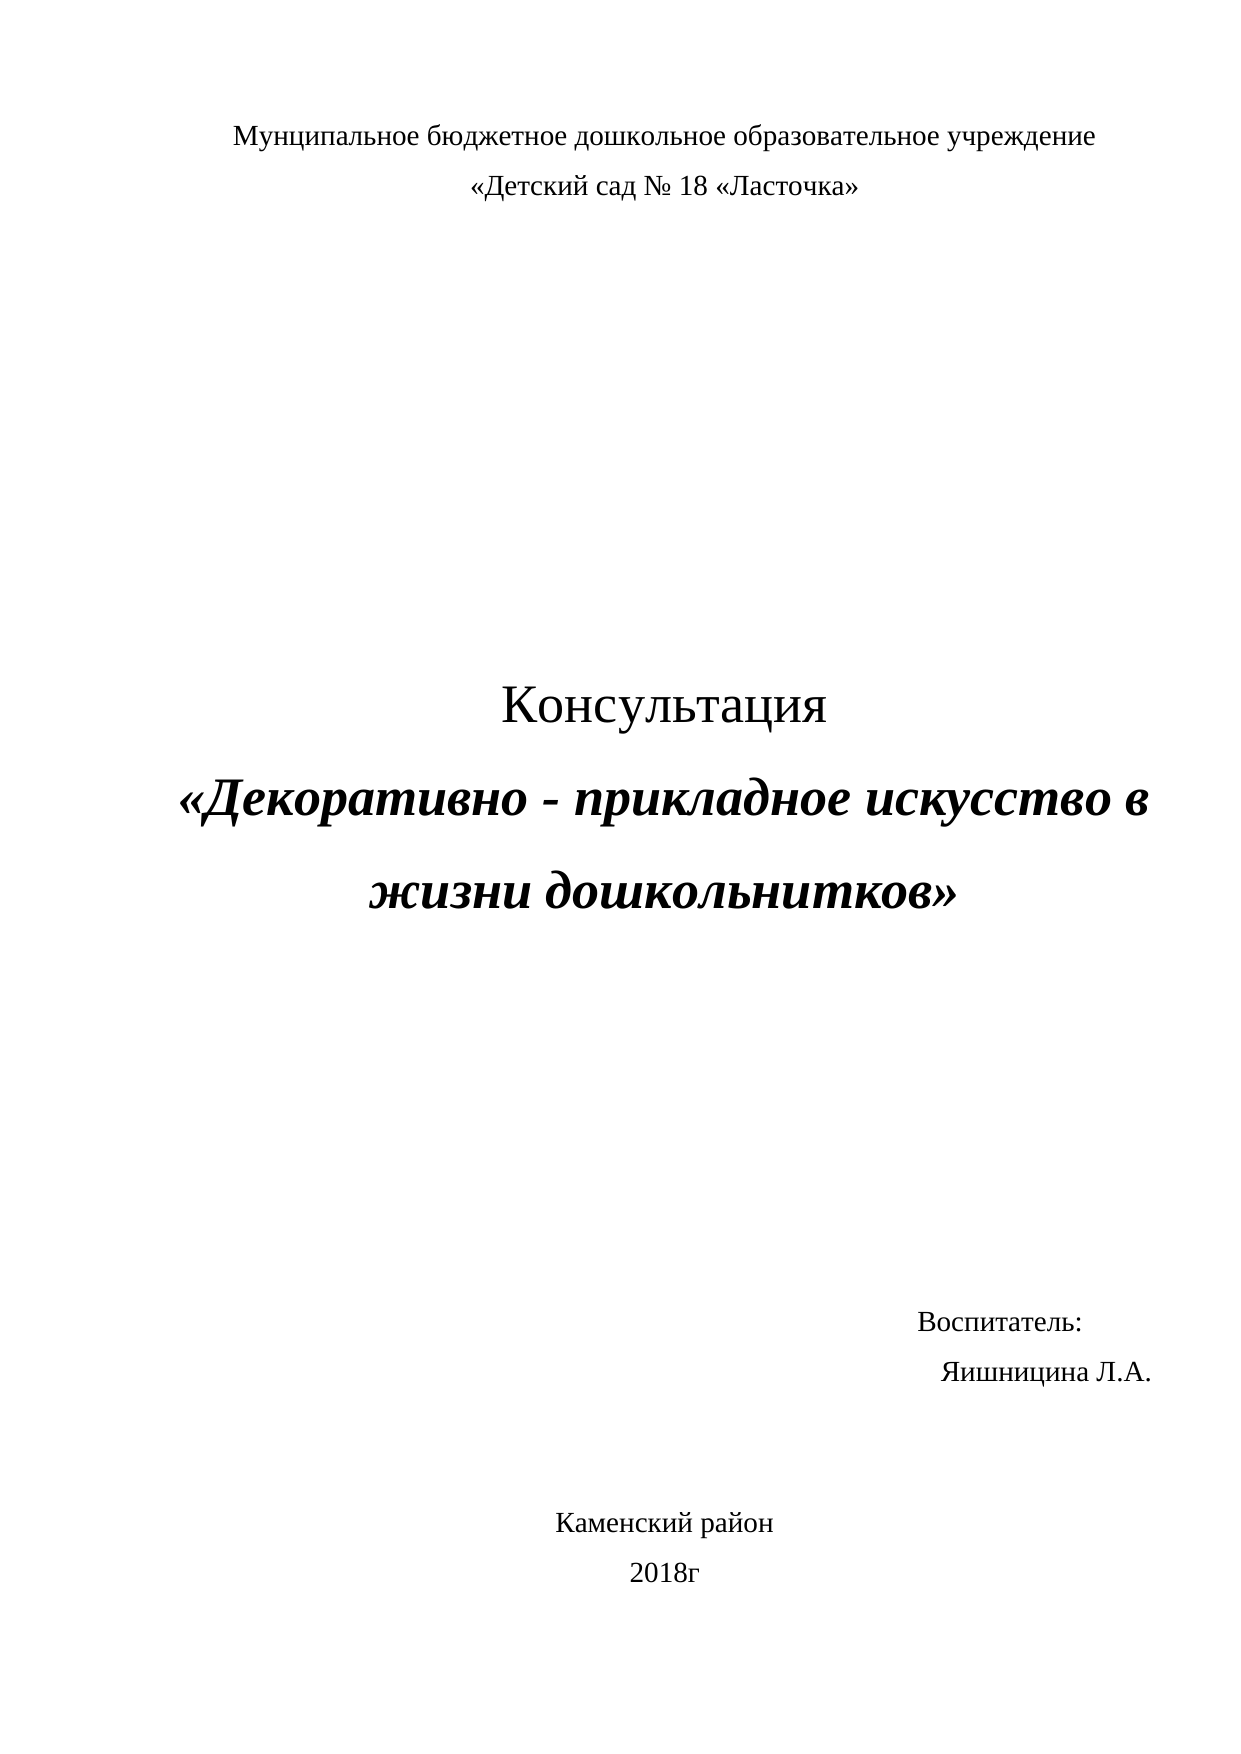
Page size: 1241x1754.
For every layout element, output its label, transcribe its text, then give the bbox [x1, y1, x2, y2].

text Каменский район [177, 1505, 1152, 1539]
text Мунципальное бюджетное дошкольное образовательное учреждение «Детский сад № 18 «Ласточка» [177, 118, 1152, 202]
text Воспитатель: [177, 1304, 1152, 1338]
text Консультация [177, 672, 1152, 734]
text Яишницина Л.А. [177, 1354, 1152, 1388]
text «Декоративно - прикладное искусство в жизни дошкольнитков» [177, 765, 1152, 921]
text 2018г [177, 1556, 1152, 1589]
